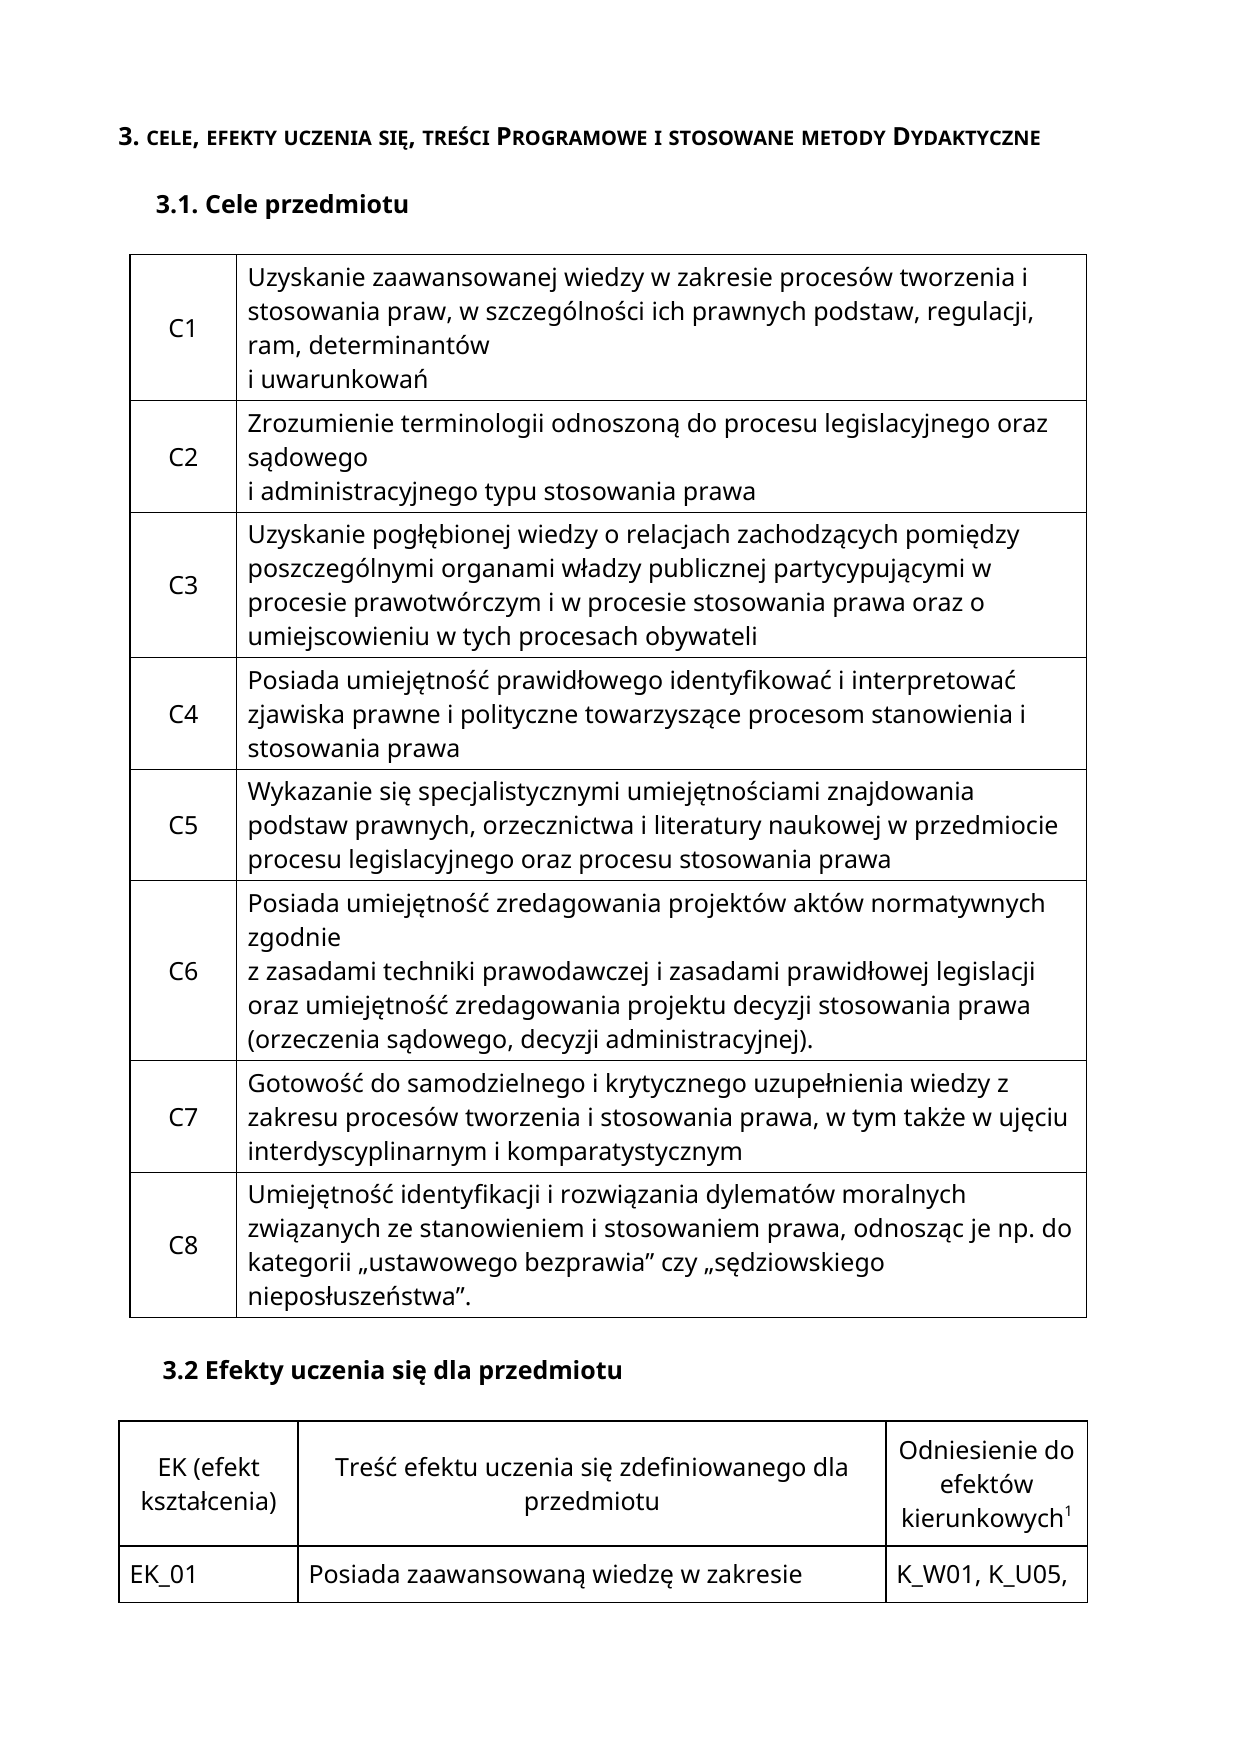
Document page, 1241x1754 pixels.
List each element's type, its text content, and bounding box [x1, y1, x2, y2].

table_cell C4 [131, 658, 236, 769]
text 3.2 Efekty uczenia się dla przedmiotu [162, 1352, 1122, 1386]
table_header EK (efekt kształcenia) [120, 1422, 297, 1545]
table_cell Uzyskanie pogłębionej wiedzy o relacjach zachodzących pomiędzy poszczególnymi organami władzy publicznej partycypującymi w procesie prawotwórczym i w procesie stosowania prawa oraz o umiejscowieniu w tych procesach obywateli [237, 513, 1086, 657]
table_cell K_W01, K_U05, K_K05 [887, 1547, 1087, 1601]
table_cell Zrozumienie terminologii odnoszoną do procesu legislacyjnego oraz sądowego i administracyjnego typu stosowania prawa [237, 401, 1086, 512]
table_cell EK_01 [120, 1547, 297, 1601]
table_cell C8 [131, 1173, 236, 1317]
table_cell Posiada umiejętność zredagowania projektów aktów normatywnych zgodnie z zasadami techniki prawodawczej i zasadami prawidłowej legislacji oraz umiejętność zredagowania projektu decyzji stosowania prawa (orzeczenia sądowego, decyzji administracyjnej). [237, 881, 1086, 1060]
table_header Uzyskanie zaawansowanej wiedzy w zakresie procesów tworzenia i stosowania praw, w szczególności ich prawnych podstaw, regulacji, ram, determinantów i uwarunkowań [237, 255, 1086, 400]
table_header Odniesienie do efektów kierunkowych1 [887, 1422, 1087, 1545]
table_cell Umiejętność identyfikacji i rozwiązania dylematów moralnych związanych ze stanowieniem i stosowaniem prawa, odnosząc je np. do kategorii „ustawowego bezprawia” czy „sędziowskiego nieposłuszeństwa”. [237, 1173, 1086, 1317]
table_cell C6 [131, 881, 236, 1060]
table_cell C3 [131, 513, 236, 657]
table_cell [299, 1547, 885, 1601]
table_header Treść efektu uczenia się zdefiniowanego dla przedmiotu [299, 1422, 885, 1545]
table_cell Posiada umiejętność prawidłowego identyfikować i interpretować zjawiska prawne i polityczne towarzyszące procesom stanowienia i stosowania prawa [237, 658, 1086, 769]
table_cell C2 [131, 401, 236, 512]
text 3. cele, efekty uczenia się, treści Programowe i stosowane metody Dydaktyczne [118, 118, 1122, 152]
table_cell Wykazanie się specjalistycznymi umiejętnościami znajdowania podstaw prawnych, orzecznictwa i literatury naukowej w przedmiocie procesu legislacyjnego oraz procesu stosowania prawa [237, 770, 1086, 880]
table_cell Gotowość do samodzielnego i krytycznego uzupełnienia wiedzy z zakresu procesów tworzenia i stosowania prawa, w tym także w ujęciu interdyscyplinarnym i komparatystycznym [237, 1061, 1086, 1172]
table_cell C5 [131, 770, 236, 880]
table_header C1 [131, 255, 236, 400]
text 3.1. Cele przedmiotu [156, 186, 1122, 220]
table_cell C7 [131, 1061, 236, 1172]
